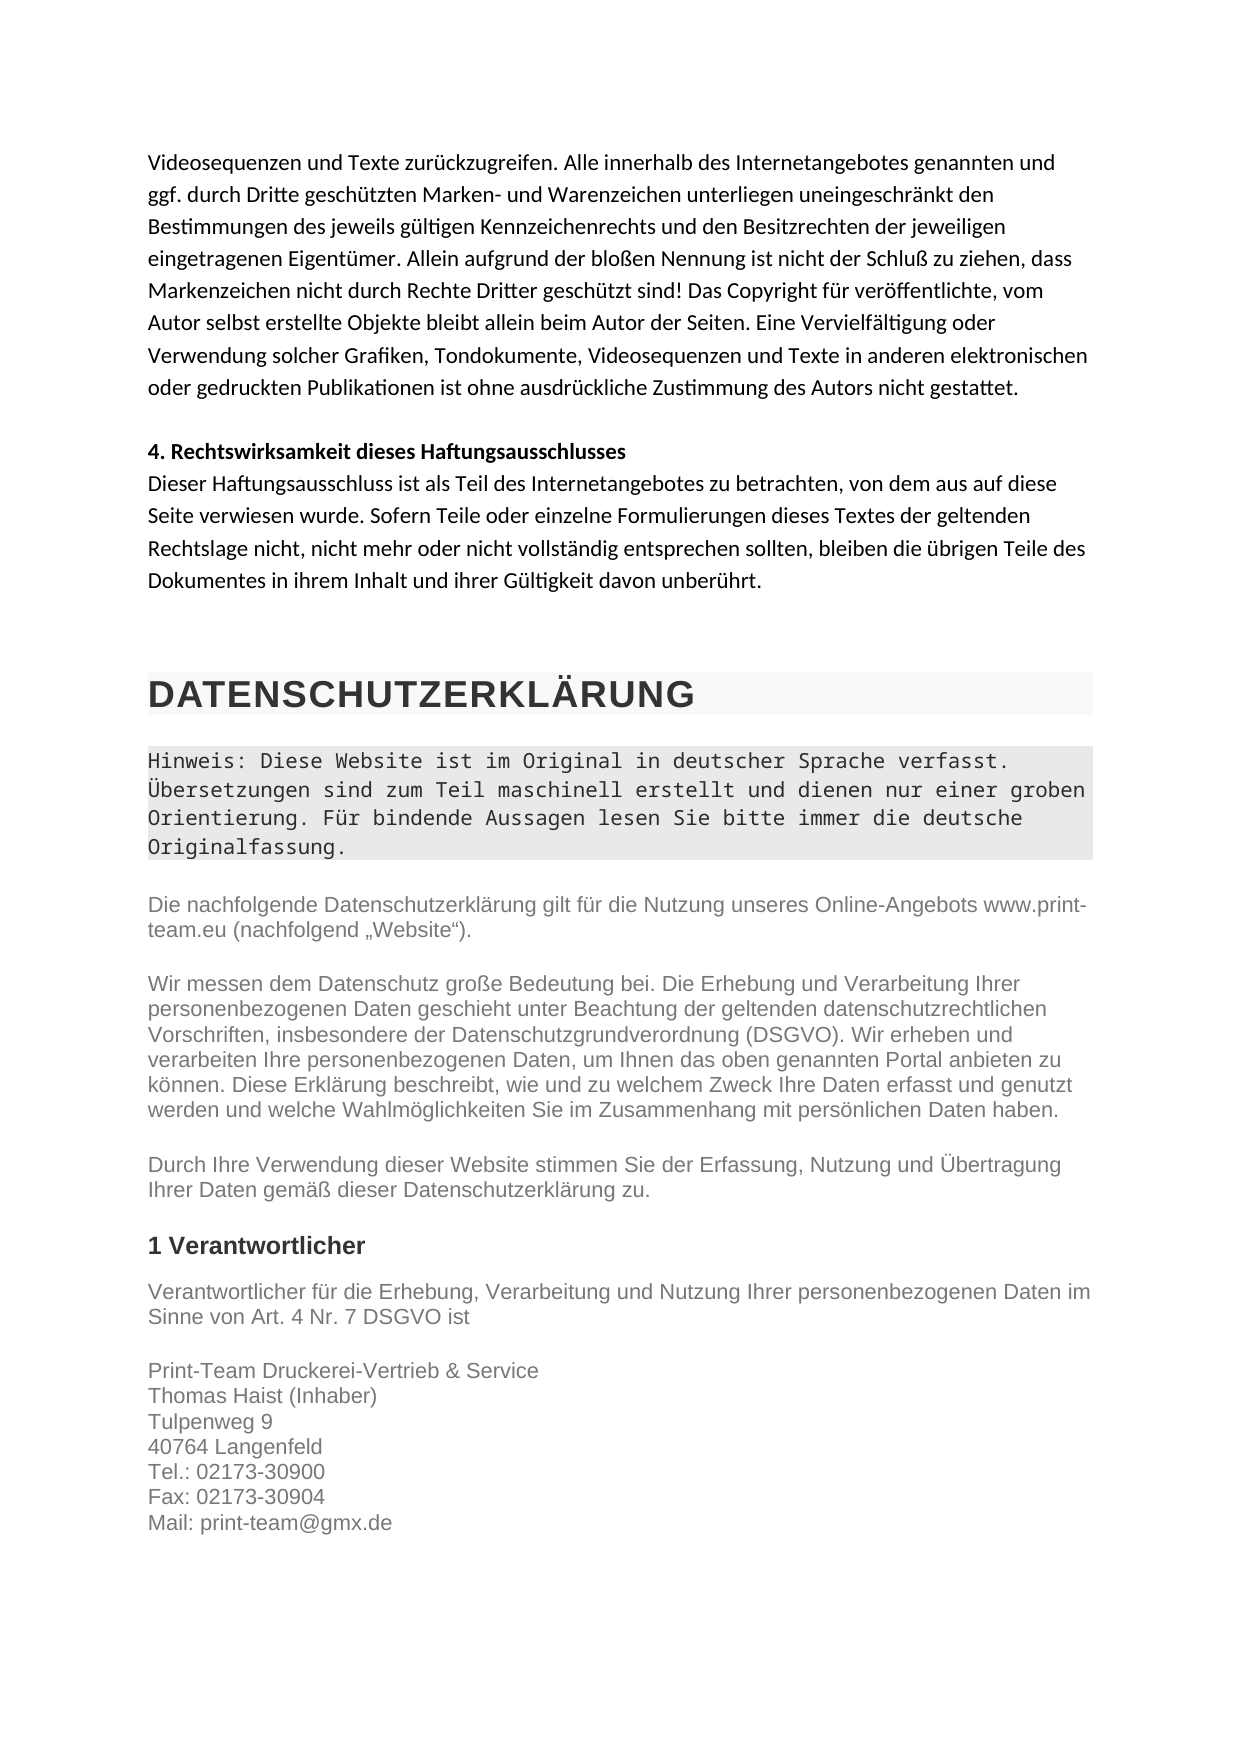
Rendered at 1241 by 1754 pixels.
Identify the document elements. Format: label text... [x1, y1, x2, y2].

text 1 Verantwortlicher [148, 1231, 1093, 1260]
text Hinweis: Diese Website ist im Original in deutscher Sprache verfasst. Übersetzungen sind zum Teil maschinell erstellt und dienen nur einer groben Orientierung. Für bindende Aussagen lesen Sie bitte immer die deutsche Originalfassung. [148, 746, 1093, 860]
text DATENSCHUTZERKLÄRUNG [148, 672, 1093, 715]
text Verantwortlicher für die Erhebung, Verarbeitung und Nutzung Ihrer personenbezogenen Daten im Sinne von Art. 4 Nr. 7 DSGVO ist [148, 1278, 1093, 1329]
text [148, 148, 1093, 594]
text Wir messen dem Datenschutz große Bedeutung bei. Die Erhebung und Verarbeitung Ihrer personenbezogenen Daten geschieht unter Beachtung der geltenden datenschutzrechtlichen Vorschriften, insbesondere der Datenschutzgrundverordnung (DSGVO). Wir erheben und verarbeiten Ihre personenbezogenen Daten, um Ihnen das oben genannten Portal anbieten zu können. Diese Erklärung beschreibt, wie und zu welchem Zweck Ihre Daten erfasst und genutzt werden und welche Wahlmöglichkeiten Sie im Zusammenhang mit persönlichen Daten haben. [148, 971, 1093, 1122]
text Print-Team Druckerei-Vertrieb & Service Thomas Haist (Inhaber) Tulpenweg 9 40764 Langenfeld Tel.: 02173-30900 Fax: 02173-30904 Mail: print-team@gmx.de [148, 1358, 1093, 1534]
text Durch Ihre Verwendung dieser Website stimmen Sie der Erfassung, Nutzung und Übertragung Ihrer Daten gemäß dieser Datenschutzerklärung zu. [148, 1151, 1093, 1202]
text Die nachfolgende Datenschutzerklärung gilt für die Nutzung unseres Online-Angebots www.print-team.eu (nachfolgend „Website“). [148, 891, 1093, 942]
